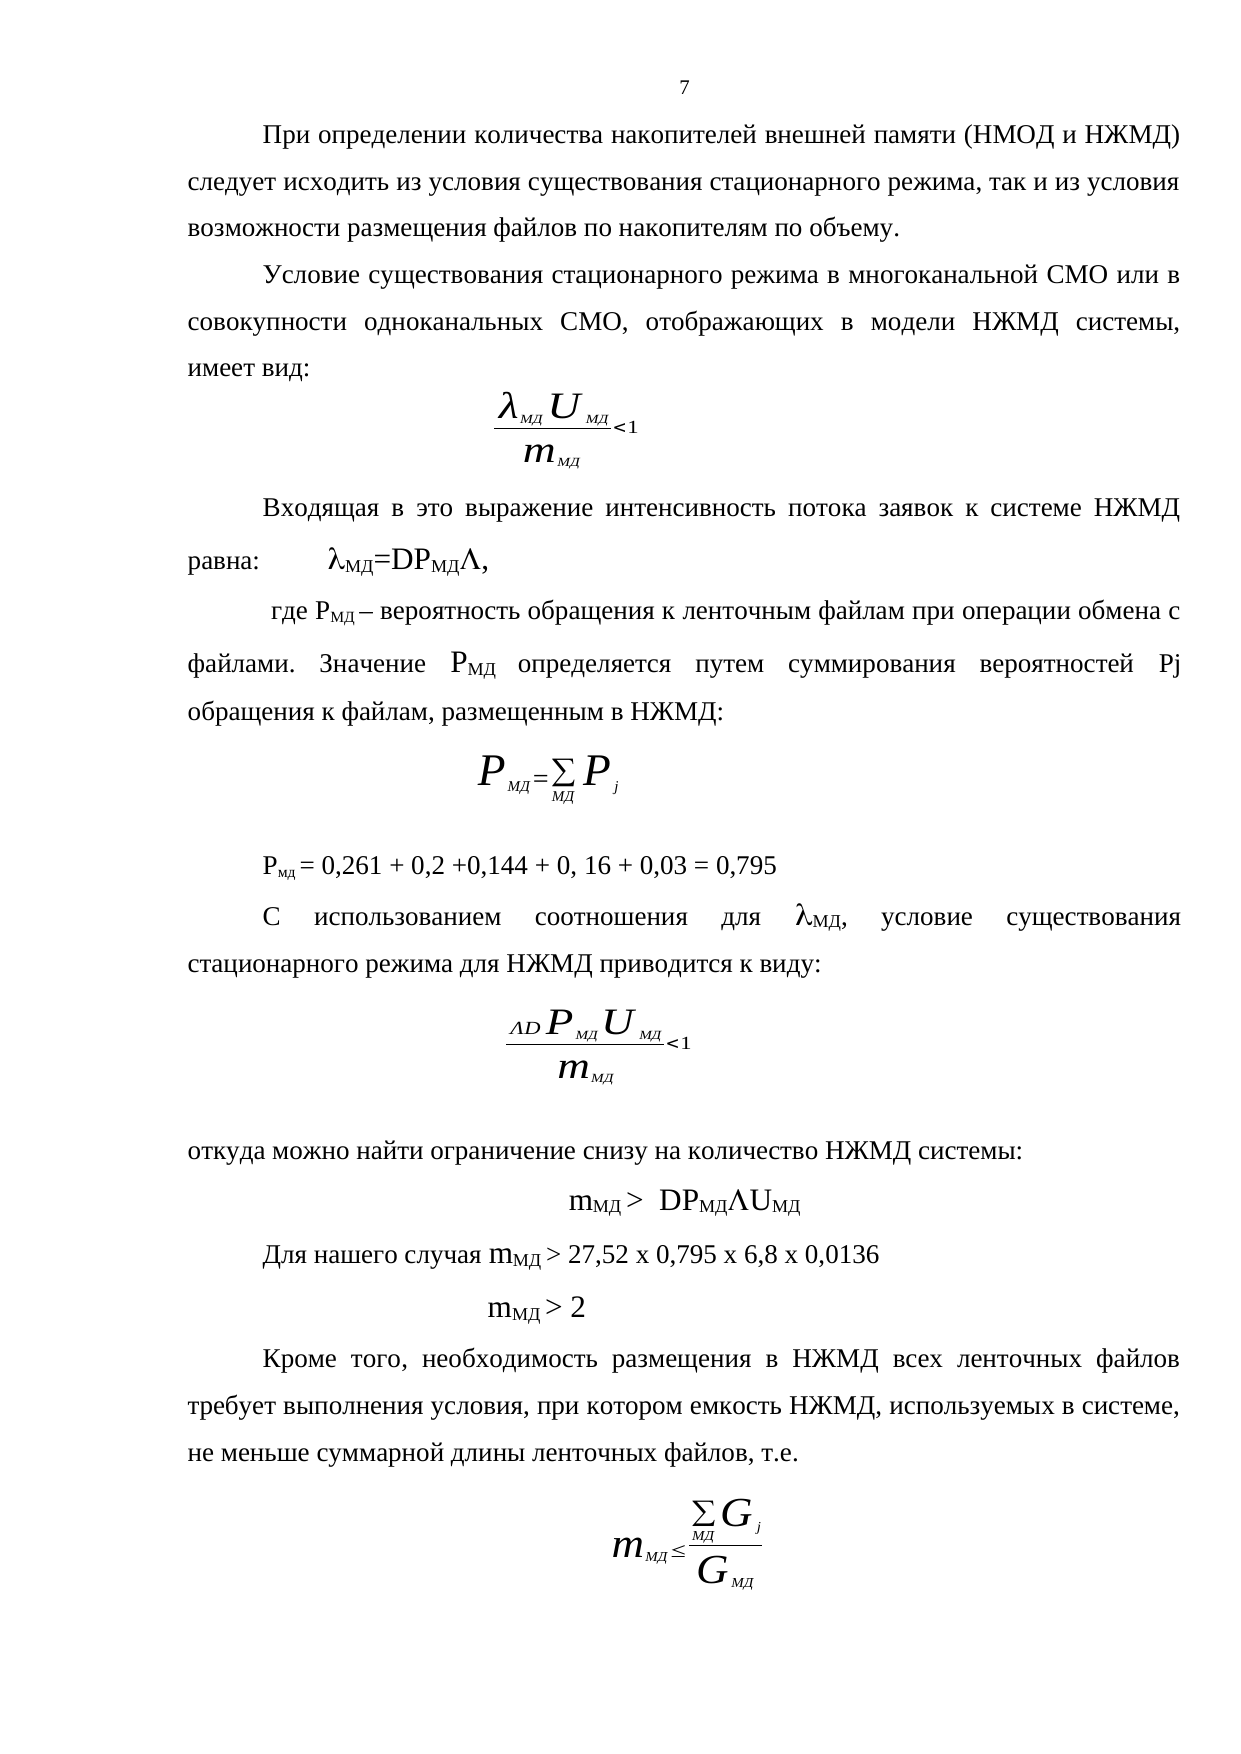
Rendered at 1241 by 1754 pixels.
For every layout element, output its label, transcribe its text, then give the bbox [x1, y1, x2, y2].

text Входящая в это выражение интенсивность потока заявок к системе НЖМД равна: МД=DPМД, [187, 492, 1181, 577]
text Условие существования стационарного режима в многоканальной СМО или в совокупности одноканальных СМО, отображающих в модели НЖМД системы, имеет вид: [187, 258, 1181, 383]
text Рмд = 0,261 + 0,2 +0,144 + 0, 16 + 0,03 = 0,795 [187, 849, 1181, 881]
text С использованием соотношения для МД, условие существования стационарного режима для НЖМД приводится к виду: [187, 896, 1181, 979]
text откуда можно найти ограничение снизу на количество НЖМД системы: [187, 1134, 1181, 1165]
text Для нашего случая mМД > 27,52 х 0,795 х 6,8 х 0,0136 [187, 1235, 1181, 1271]
text Кроме того, необходимость размещения в НЖМД всех ленточных файлов требует выполнения условия, при котором емкость НЖМД, используемых в системе, не меньше суммарной длины ленточных файлов, т.е. [187, 1342, 1181, 1467]
text При определении количества накопителей внешней памяти (НМОД и НЖМД) следует исходить из условия существования стационарного режима, так и из условия возможности размещения файлов по накопителям по объему. [187, 118, 1181, 243]
text mМД > DPМДUМД [187, 1181, 1181, 1217]
text mМД > 2 [187, 1288, 1181, 1324]
text где PМД – вероятность обращения к ленточным файлам при операции обмена с файлами. Значение PМД определяется путем суммирования вероятностей Pj обращения к файлам, размещенным в НЖМД: [187, 594, 1181, 726]
